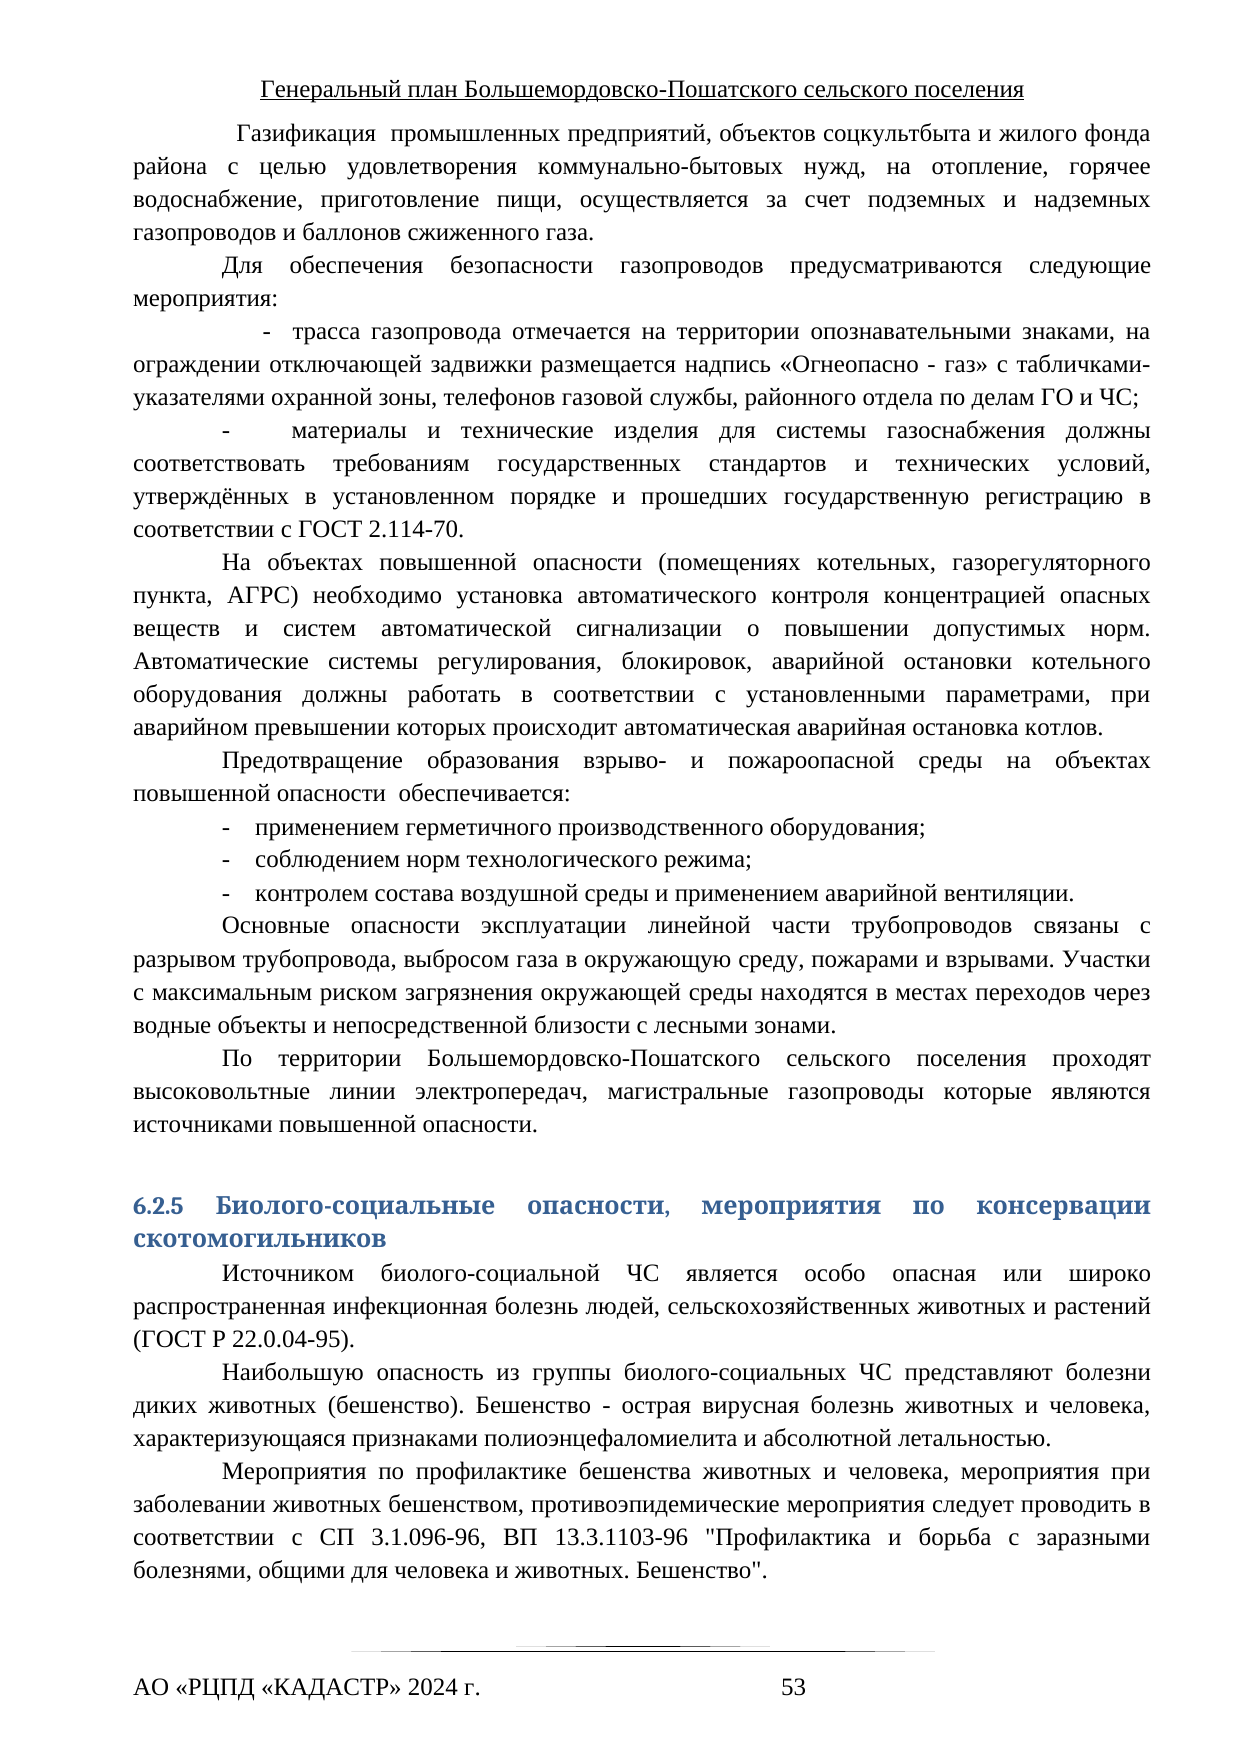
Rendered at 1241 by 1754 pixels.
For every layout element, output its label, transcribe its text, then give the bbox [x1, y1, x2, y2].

text Для обеспечения безопасности газопроводов предусматриваются следующие мероприятия: - трасса газопровода отмечается на территории опознавательными знаками, на ограждении отключающей задвижки размещается надпись «Огнеопасно - газ» с табличками-указателями охранной зоны, телефонов газовой службы, районного отдела по делам ГО и ЧС; [133, 250, 1152, 411]
text - соблюдением норм технологического режима; [133, 844, 1152, 873]
text Газификация промышленных предприятий, объектов соцкультбыта и жилого фонда района с целью удовлетворения коммунально-бытовых нужд, на отопление, горячее водоснабжение, приготовление пищи, осуществляется за счет подземных и надземных газопроводов и баллонов сжиженного газа. [133, 118, 1152, 246]
text - материалы и технические изделия для системы газоснабжения должны соответствовать требованиям государственных стандартов и технических условий, утверждённых в установленном порядке и прошедших государственную регистрацию в соответствии с ГОСТ 2.114-70. [133, 415, 1152, 543]
text Основные опасности эксплуатации линейной части трубопроводов связаны с разрывом трубопровода, выбросом газа в окружающую среду, пожарами и взрывами. Участки с максимальным риском загрязнения окружающей среды находятся в местах переходов через водные объекты и непосредственной близости с лесными зонами. [133, 911, 1152, 1038]
text На объектах повышенной опасности (помещениях котельных, газорегуляторного пункта, АГРС) необходимо установка автоматического контроля концентрацией опасных веществ и систем автоматической сигнализации о повышении допустимых норм. Автоматические системы регулирования, блокировок, аварийной остановки котельного оборудования должны работать в соответствии с установленными параметрами, при аварийном превышении которых происходит автоматическая аварийная остановка котлов. [133, 547, 1152, 741]
text - применением герметичного производственного оборудования; [133, 812, 1152, 840]
text Источником биолого-социальной ЧС является особо опасная или широко распространенная инфекционная болезнь людей, сельскохозяйственных животных и растений (ГОСТ Р 22.0.04-95). [133, 1258, 1152, 1353]
text По территории Большемордовско-Пошатского сельского поселения проходят высоковольтные линии электропередач, магистральные газопроводы которые являются источниками повышенной опасности. [133, 1043, 1152, 1137]
text Мероприятия по профилактике бешенства животных и человека, мероприятия при заболевании животных бешенством, противоэпидемические мероприятия следует проводить в соответствии с СП 3.1.096-96, ВП 13.3.1103-96 "Профилактика и борьба с заразными болезнями, общими для человека и животных. Бешенство". [133, 1456, 1152, 1584]
text Наибольшую опасность из группы биолого-социальных ЧС представляют болезни диких животных (бешенство). Бешенство - острая вирусная болезнь животных и человека, характеризующаяся признаками полиоэнцефаломиелита и абсолютной летальностью. [133, 1357, 1152, 1452]
subtitle 6.2.5 Биолого-социальные опасности, мероприятия по консервации скотомогильников [133, 1192, 1152, 1253]
text - контролем состава воздушной среды и применением аварийной вентиляции. [133, 878, 1152, 906]
text Предотвращение образования взрыво- и пожароопасной среды на объектах повышенной опасности обеспечивается: [133, 746, 1152, 807]
